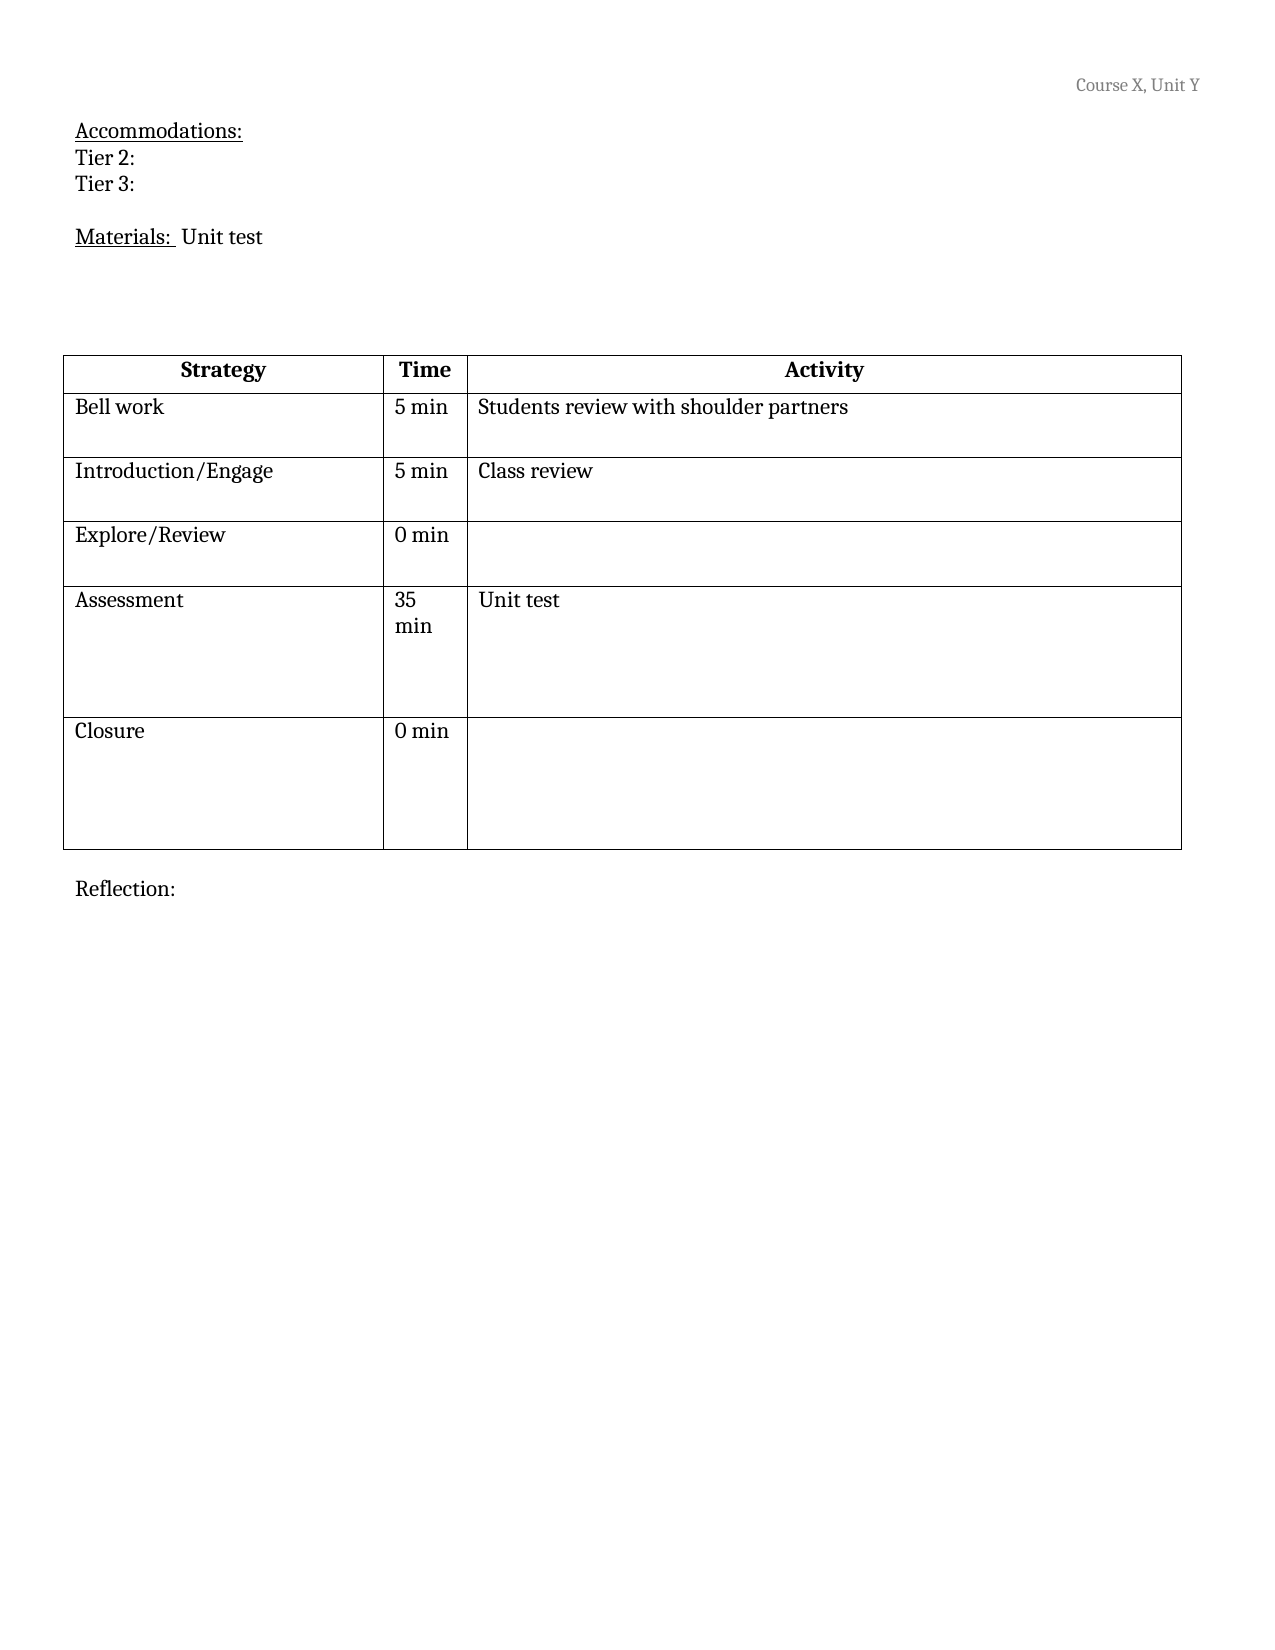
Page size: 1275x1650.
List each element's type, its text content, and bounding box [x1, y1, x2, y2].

table_cell Bell work [64, 394, 383, 457]
table_cell [468, 522, 1181, 586]
table_header Time [384, 356, 467, 393]
table_cell 5 min [384, 394, 467, 457]
text Accommodations: [75, 118, 1200, 144]
table_cell [468, 718, 1181, 848]
table_cell Explore/Review [64, 522, 383, 586]
table_header Strategy [64, 356, 383, 393]
text Tier 2: [75, 144, 1200, 171]
table_cell 35 min [384, 587, 467, 717]
text Materials: Unit test [75, 223, 1200, 250]
table_cell Class review [468, 458, 1181, 521]
table_cell Assessment [64, 587, 383, 717]
table_cell Students review with shoulder partners [468, 394, 1181, 457]
table_header Activity [468, 356, 1181, 393]
text Reflection: [75, 876, 1200, 902]
table_cell 0 min [384, 522, 467, 586]
table_cell Closure [64, 718, 383, 848]
table_cell Introduction/Engage [64, 458, 383, 521]
table_cell 0 min [384, 718, 467, 848]
text Tier 3: [75, 171, 1200, 197]
table_cell Unit test [468, 587, 1181, 717]
table_cell 5 min [384, 458, 467, 521]
